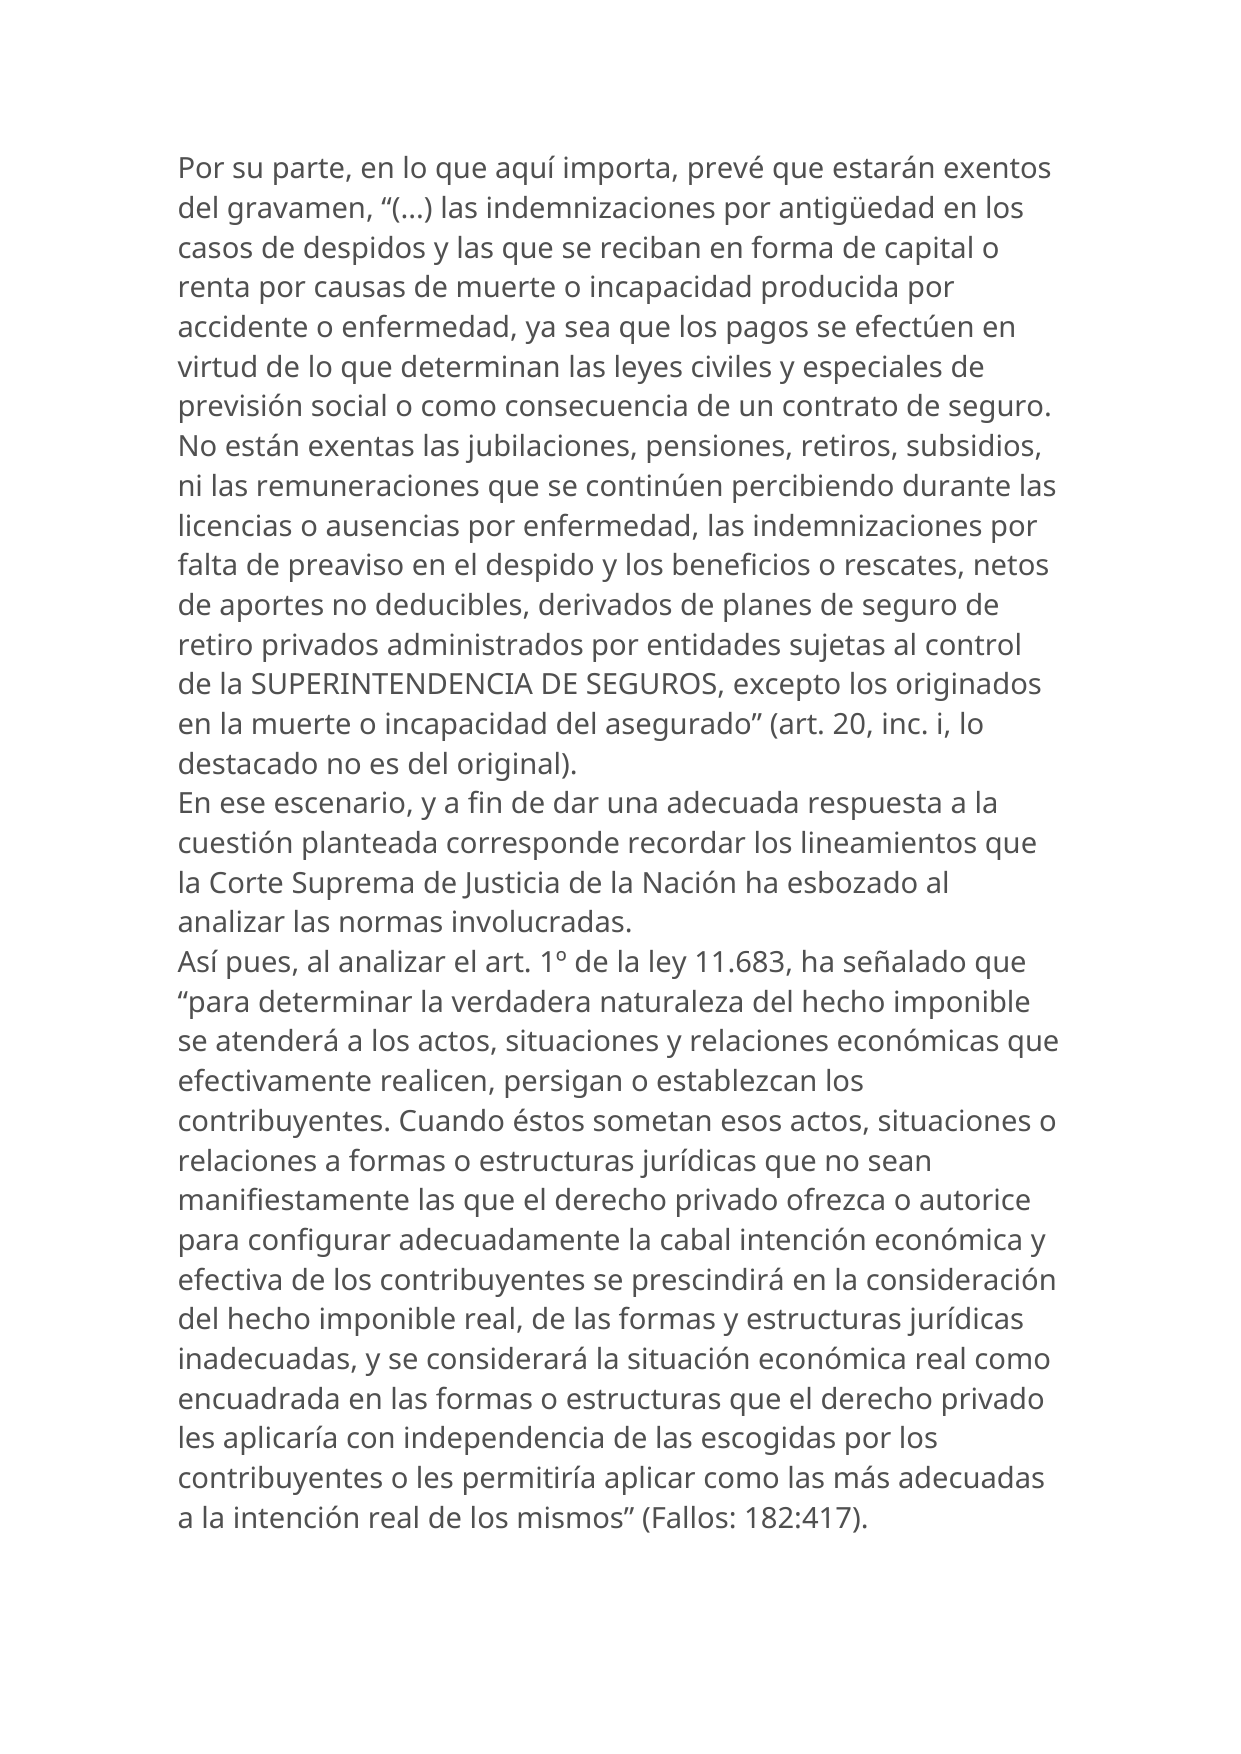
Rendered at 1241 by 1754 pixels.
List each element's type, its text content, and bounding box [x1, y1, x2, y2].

text Por su parte, en lo que aquí importa, prevé que estarán exentos del gravamen, “(...) las indemnizaciones por antigüedad en los casos de despidos y las que se reciban en forma de capital o renta por causas de muerte o incapacidad producida por accidente o enfermedad, ya sea que los pagos se efectúen en virtud de lo que determinan las leyes civiles y especiales de previsión social o como consecuencia de un contrato de seguro. No están exentas las jubilaciones, pensiones, retiros, subsidios, ni las remuneraciones que se continúen percibiendo durante las licencias o ausencias por enfermedad, las indemnizaciones por falta de preaviso en el despido y los beneficios o rescates, netos de aportes no deducibles, derivados de planes de seguro de retiro privados administrados por entidades sujetas al control de la SUPERINTENDENCIA DE SEGUROS, excepto los originados en la muerte o incapacidad del asegurado” (art. 20, inc. i, lo destacado no es del original). [177, 148, 1063, 783]
text Así pues, al analizar el art. 1º de la ley 11.683, ha señalado que “para determinar la verdadera naturaleza del hecho imponible se atenderá a los actos, situaciones y relaciones económicas que efectivamente realicen, persigan o establezcan los contribuyentes. Cuando éstos sometan esos actos, situaciones o relaciones a formas o estructuras jurídicas que no sean manifiestamente las que el derecho privado ofrezca o autorice para configurar adecuadamente la cabal intención económica y efectiva de los contribuyentes se prescindirá en la consideración del hecho imponible real, de las formas y estructuras jurídicas inadecuadas, y se considerará la situación económica real como encuadrada en las formas o estructuras que el derecho privado les aplicaría con independencia de las escogidas por los contribuyentes o les permitiría aplicar como las más adecuadas a la intención real de los mismos” (Fallos: 182:417). [177, 941, 1063, 1537]
text En ese escenario, y a fin de dar una adecuada respuesta a la cuestión planteada corresponde recordar los lineamientos que la Corte Suprema de Justicia de la Nación ha esbozado al analizar las normas involucradas. [177, 783, 1063, 941]
